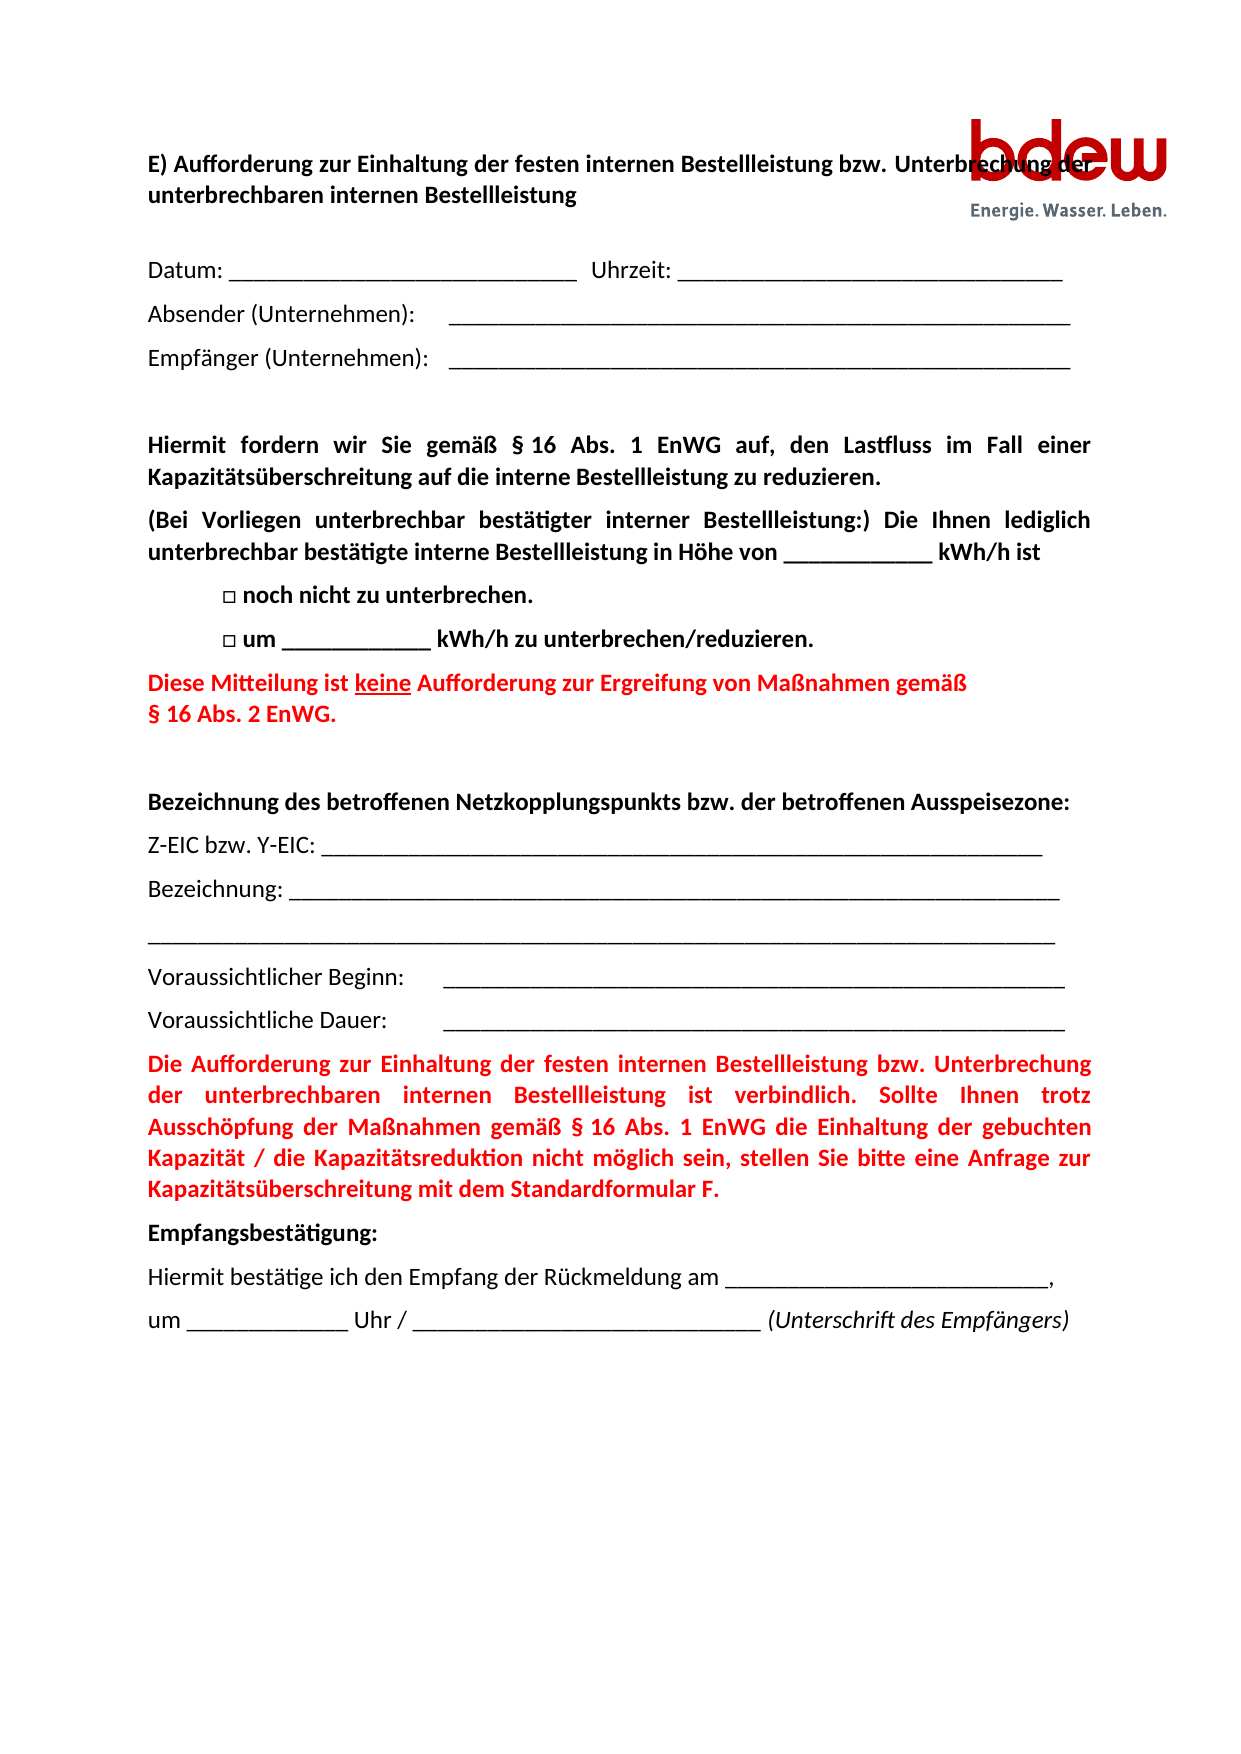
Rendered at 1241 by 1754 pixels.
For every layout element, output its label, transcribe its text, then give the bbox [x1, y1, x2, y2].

text Voraussichtliche Dauer: __________________________________________________ [148, 1004, 1092, 1035]
text Bezeichnung des betroffenen Netzkopplungspunkts bzw. der betroffenen Ausspeisezone: [148, 785, 1092, 816]
text □ noch nicht zu unterbrechen. [222, 579, 1092, 610]
text Hiermit fordern wir Sie gemäß § 16 Abs. 1 EnWG auf, den Lastfluss im Fall einer Kapazitätsüberschreitung auf die interne Bestellleistung zu reduzieren. [148, 429, 1092, 491]
text (Bei Vorliegen unterbrechbar bestätigter interner Bestellleistung:) Die Ihnen lediglich unterbrechbar bestätigte interne Bestellleistung in Höhe von ____________ kWh/h ist [148, 504, 1092, 566]
text Z-EIC bzw. Y-EIC: __________________________________________________________ [148, 829, 1092, 860]
text _________________________________________________________________________ [148, 916, 1092, 948]
text um _____________ Uhr / ____________________________ (Unterschrift des Empfängers) [148, 1304, 1092, 1335]
text Die Aufforderung zur Einhaltung der festen internen Bestellleistung bzw. Unterbrechung der unterbrechbaren internen Bestellleistung ist verbindlich. Sollte Ihnen trotz Ausschöpfung der Maßnahmen gemäß § 16 Abs. 1 EnWG die Einhaltung der gebuchten Kapazität / die Kapazitätsreduktion nicht möglich sein, stellen Sie bitte eine Anfrage zur Kapazitätsüberschreitung mit dem Standardformular F. [148, 1048, 1092, 1204]
text Bezeichnung: ______________________________________________________________ [148, 873, 1092, 904]
text □ um ____________ kWh/h zu unterbrechen/reduzieren. [222, 623, 1092, 654]
text Diese Mitteilung ist keine Aufforderung zur Ergreifung von Maßnahmen gemäß § 16 Abs. 2 EnWG. [148, 666, 1092, 729]
text Empfänger (Unternehmen): __________________________________________________ [148, 341, 1092, 373]
text Absender (Unternehmen): __________________________________________________ [148, 298, 1092, 329]
text E) Aufforderung zur Einhaltung der festen internen Bestellleistung bzw. Unterbrechung der unterbrechbaren internen Bestellleistung [148, 148, 1092, 210]
text Voraussichtlicher Beginn: __________________________________________________ [148, 960, 1092, 991]
text Datum: ____________________________ Uhrzeit: _______________________________ [148, 223, 1092, 285]
text Empfangsbestätigung: [148, 1216, 1092, 1248]
text Hiermit bestätige ich den Empfang der Rückmeldung am __________________________, [148, 1260, 1092, 1291]
